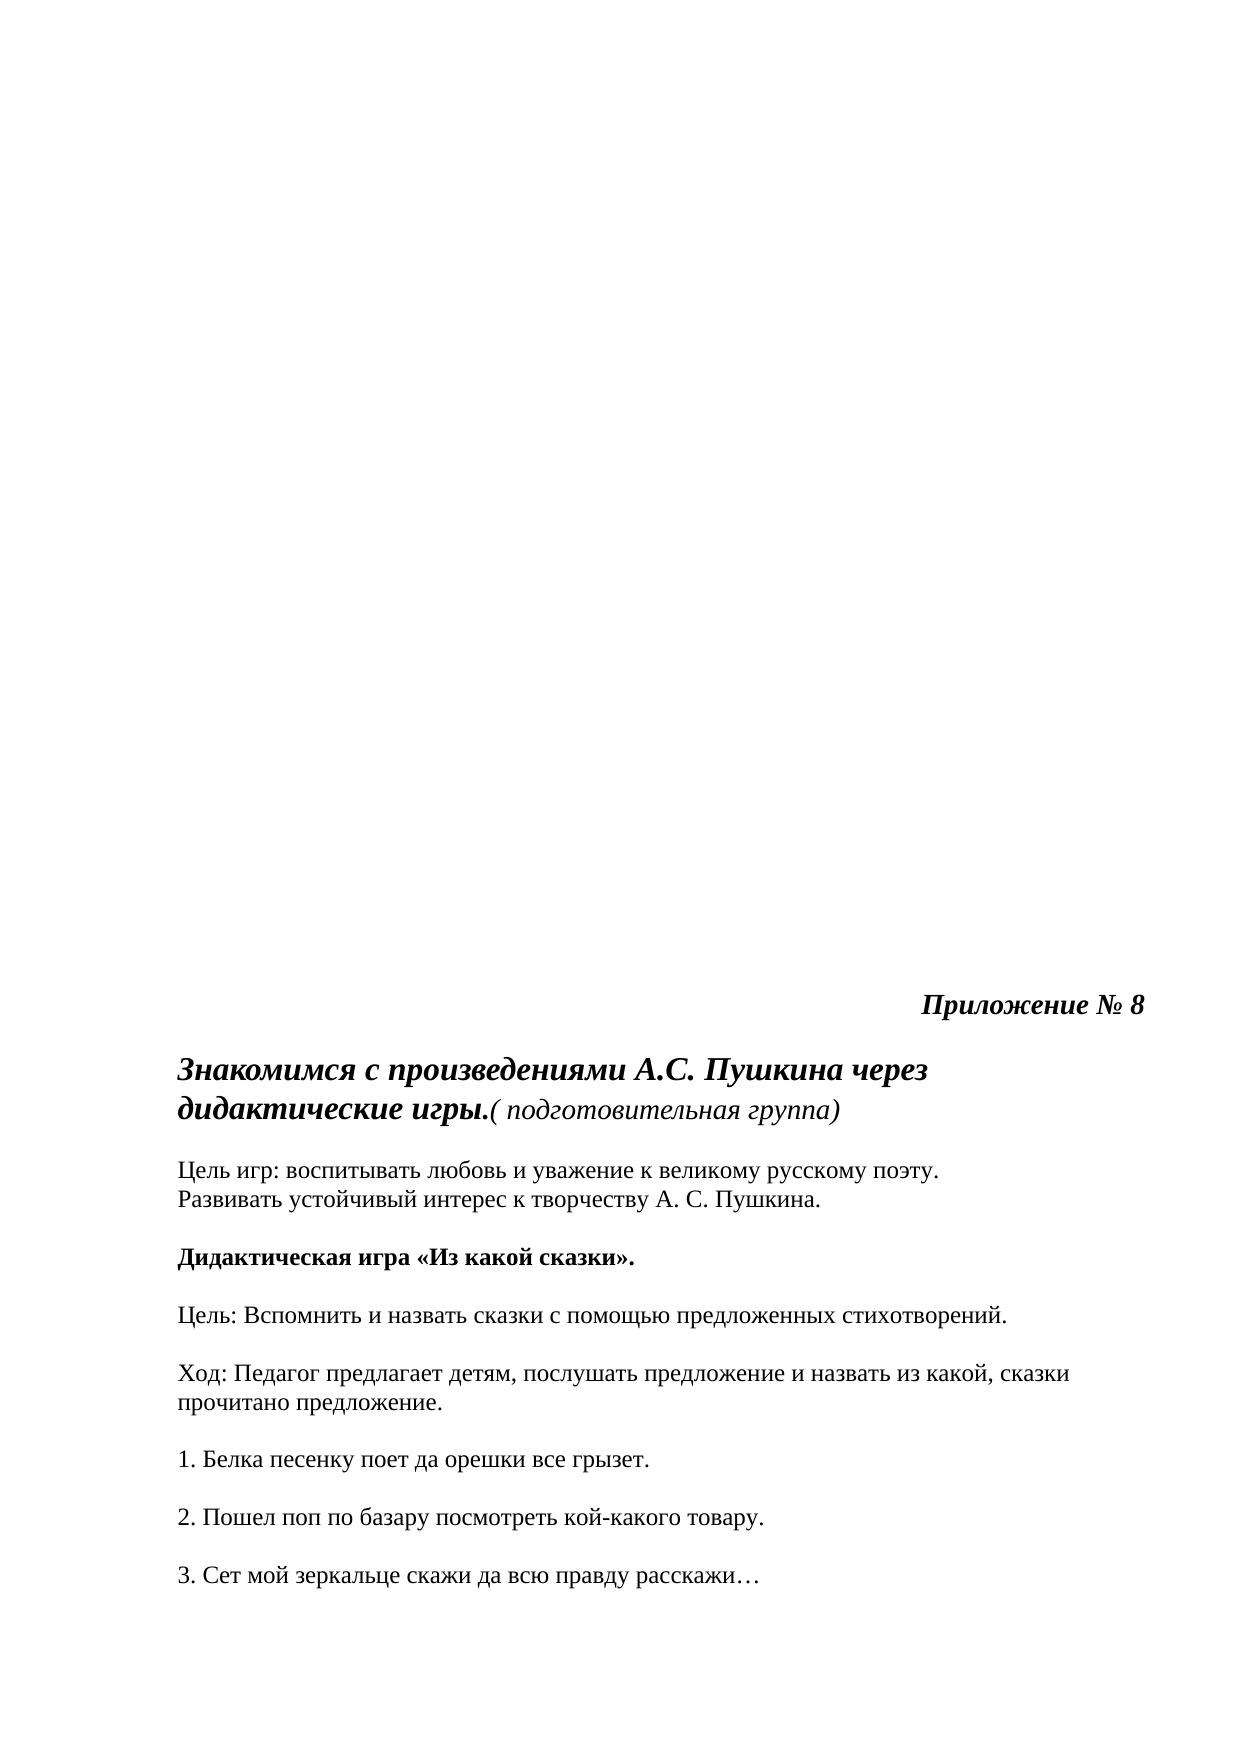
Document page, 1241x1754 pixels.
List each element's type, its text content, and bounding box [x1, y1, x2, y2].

text Дидактическая игра «Из какой сказки». [177, 1242, 1152, 1271]
text 1. Белка песенку поет да орешки все грызет. [177, 1444, 1152, 1473]
text Цель игр: воспитывать любовь и уважение к великому русскому поэту. Развивать устойчивый интерес к творчеству А. С. Пушкина. [177, 1155, 1152, 1213]
text Цель: Вспомнить и назвать сказки с помощью предложенных стихотворений. [177, 1300, 1152, 1329]
text Ход: Педагог предлагает детям, послушать предложение и назвать из какой, сказки прочитано предложение. [177, 1358, 1152, 1415]
subtitle Приложение № 8 [177, 987, 1152, 1020]
subtitle Знакомимся с произведениями А.С. Пушкина через дидактические игры.( подготовительная группа) [177, 1049, 1152, 1126]
text 2. Пошел поп по базару посмотреть кой-какого товару. [177, 1502, 1152, 1531]
text 3. Сет мой зеркальце скажи да всю правду расскажи… [177, 1560, 1152, 1589]
